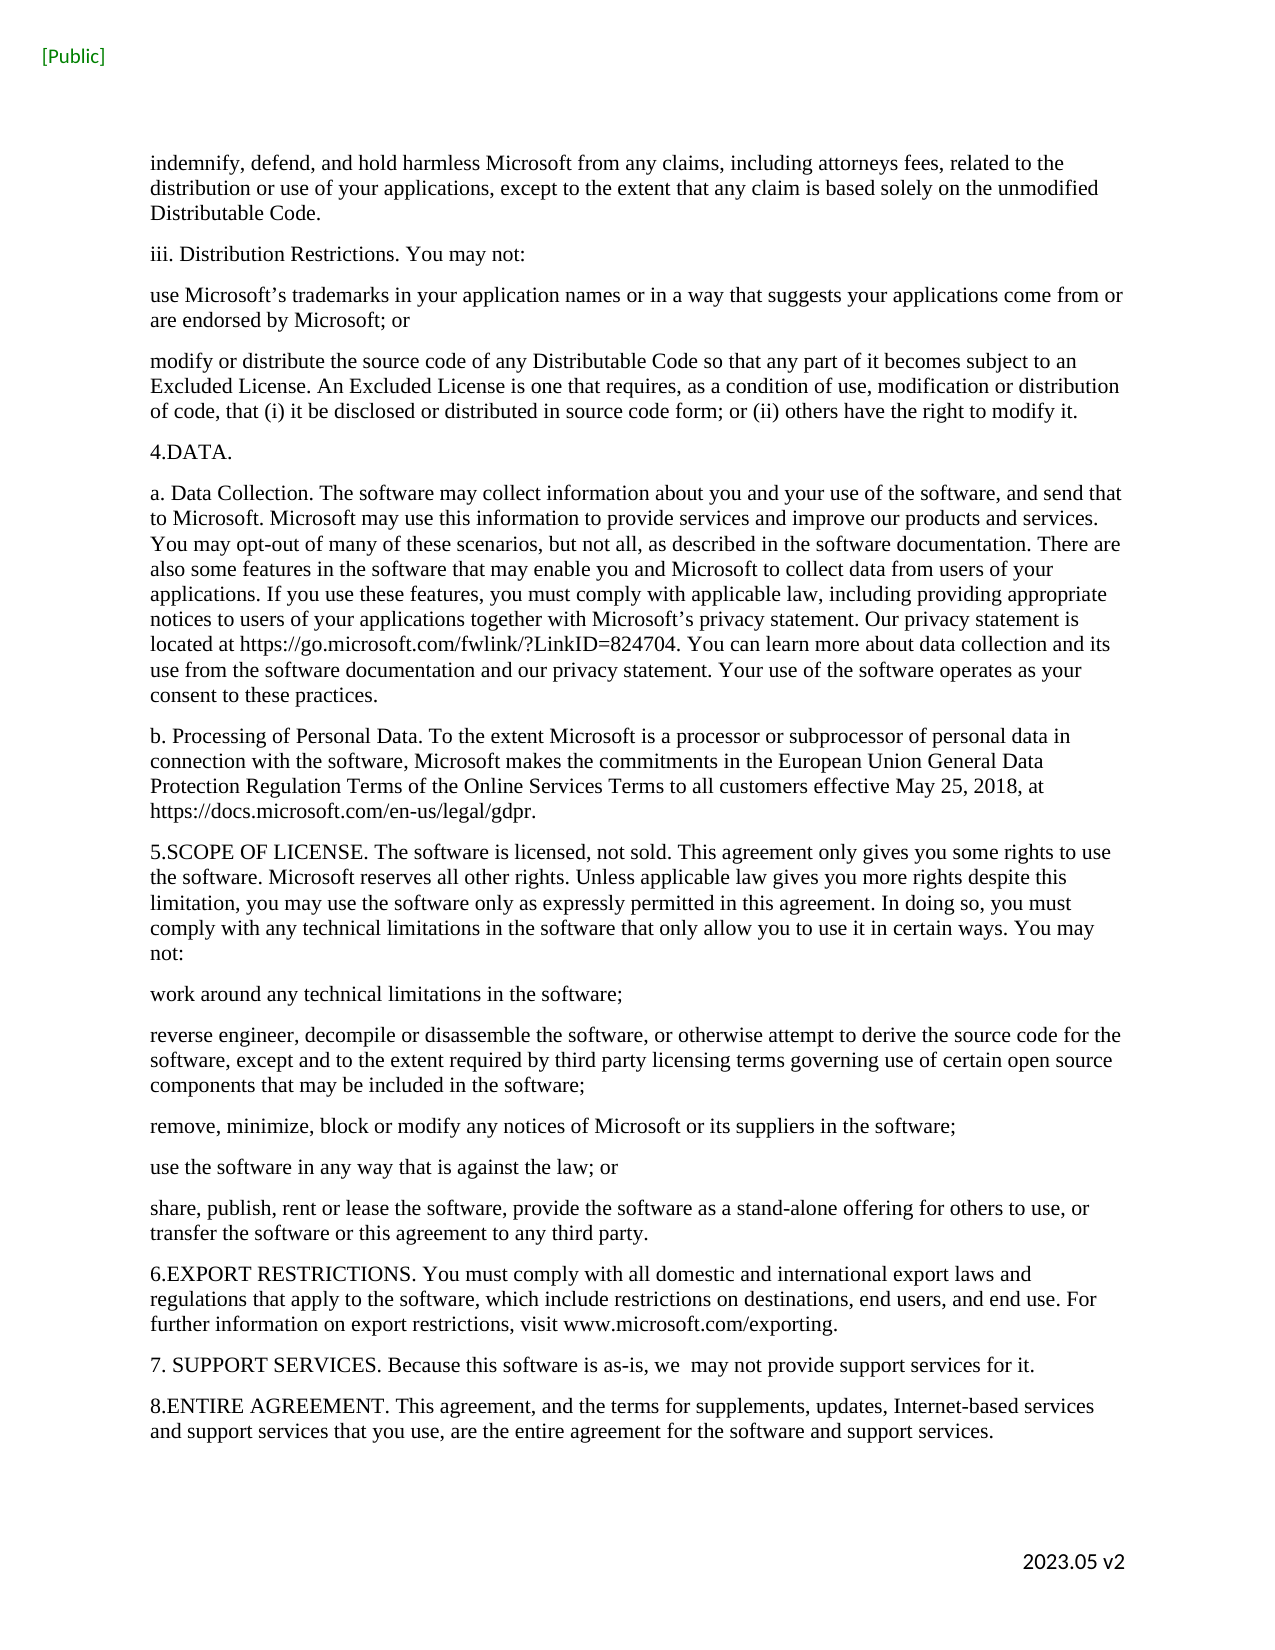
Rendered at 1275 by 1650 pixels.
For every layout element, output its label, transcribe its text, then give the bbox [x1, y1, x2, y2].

text use the software in any way that is against the law; or [150, 1154, 1125, 1179]
text 8.ENTIRE AGREEMENT. This agreement, and the terms for supplements, updates, Internet-based services and support services that you use, are the entire agreement for the software and support services. [150, 1393, 1125, 1443]
text 5.SCOPE OF LICENSE. The software is licensed, not sold. This agreement only gives you some rights to use the software. Microsoft reserves all other rights. Unless applicable law gives you more rights despite this limitation, you may use the software only as expressly permitted in this agreement. In doing so, you must comply with any technical limitations in the software that only allow you to use it in certain ways. You may not: [150, 839, 1125, 965]
text indemnify, defend, and hold harmless Microsoft from any claims, including attorneys fees, related to the distribution or use of your applications, except to the extent that any claim is based solely on the unmodified Distributable Code. [150, 150, 1125, 226]
text modify or distribute the source code of any Distributable Code so that any part of it becomes subject to an Excluded License. An Excluded License is one that requires, as a condition of use, modification or distribution of code, that (i) it be disclosed or distributed in source code form; or (ii) others have the right to modify it. [150, 348, 1125, 424]
text 6.EXPORT RESTRICTIONS. You must comply with all domestic and international export laws and regulations that apply to the software, which include restrictions on destinations, end users, and end use. For further information on export restrictions, visit www.microsoft.com/exporting. [150, 1261, 1125, 1336]
text work around any technical limitations in the software; [150, 981, 1125, 1006]
text iii. Distribution Restrictions. You may not: [150, 241, 1125, 266]
text 4.DATA. [150, 439, 1125, 464]
text reverse engineer, decompile or disassemble the software, or otherwise attempt to derive the source code for the software, except and to the extent required by third party licensing terms governing use of certain open source components that may be included in the software; [150, 1022, 1125, 1097]
text b. Processing of Personal Data. To the extent Microsoft is a processor or subprocessor of personal data in connection with the software, Microsoft makes the commitments in the European Union General Data Protection Regulation Terms of the Online Services Terms to all customers effective May 25, 2018, at https://docs.microsoft.com/en-us/legal/gdpr. [150, 723, 1125, 823]
text share, publish, rent or lease the software, provide the software as a stand-alone offering for others to use, or transfer the software or this agreement to any third party. [150, 1194, 1125, 1245]
text remove, minimize, block or modify any notices of Microsoft or its suppliers in the software; [150, 1113, 1125, 1138]
text use Microsoft’s trademarks in your application names or in a way that suggests your applications come from or are endorsed by Microsoft; or [150, 282, 1125, 332]
text 7. SUPPORT SERVICES. Because this software is as-is, we may not provide support services for it. [150, 1352, 1125, 1377]
text a. Data Collection. The software may collect information about you and your use of the software, and send that to Microsoft. Microsoft may use this information to provide services and improve our products and services. You may opt-out of many of these scenarios, but not all, as described in the software documentation. There are also some features in the software that may enable you and Microsoft to collect data from users of your applications. If you use these features, you must comply with applicable law, including providing appropriate notices to users of your applications together with Microsoft’s privacy statement. Our privacy statement is located at https://go.microsoft.com/fwlink/?LinkID=824704. You can learn more about data collection and its use from the software documentation and our privacy statement. Your use of the software operates as your consent to these practices. [150, 480, 1125, 707]
